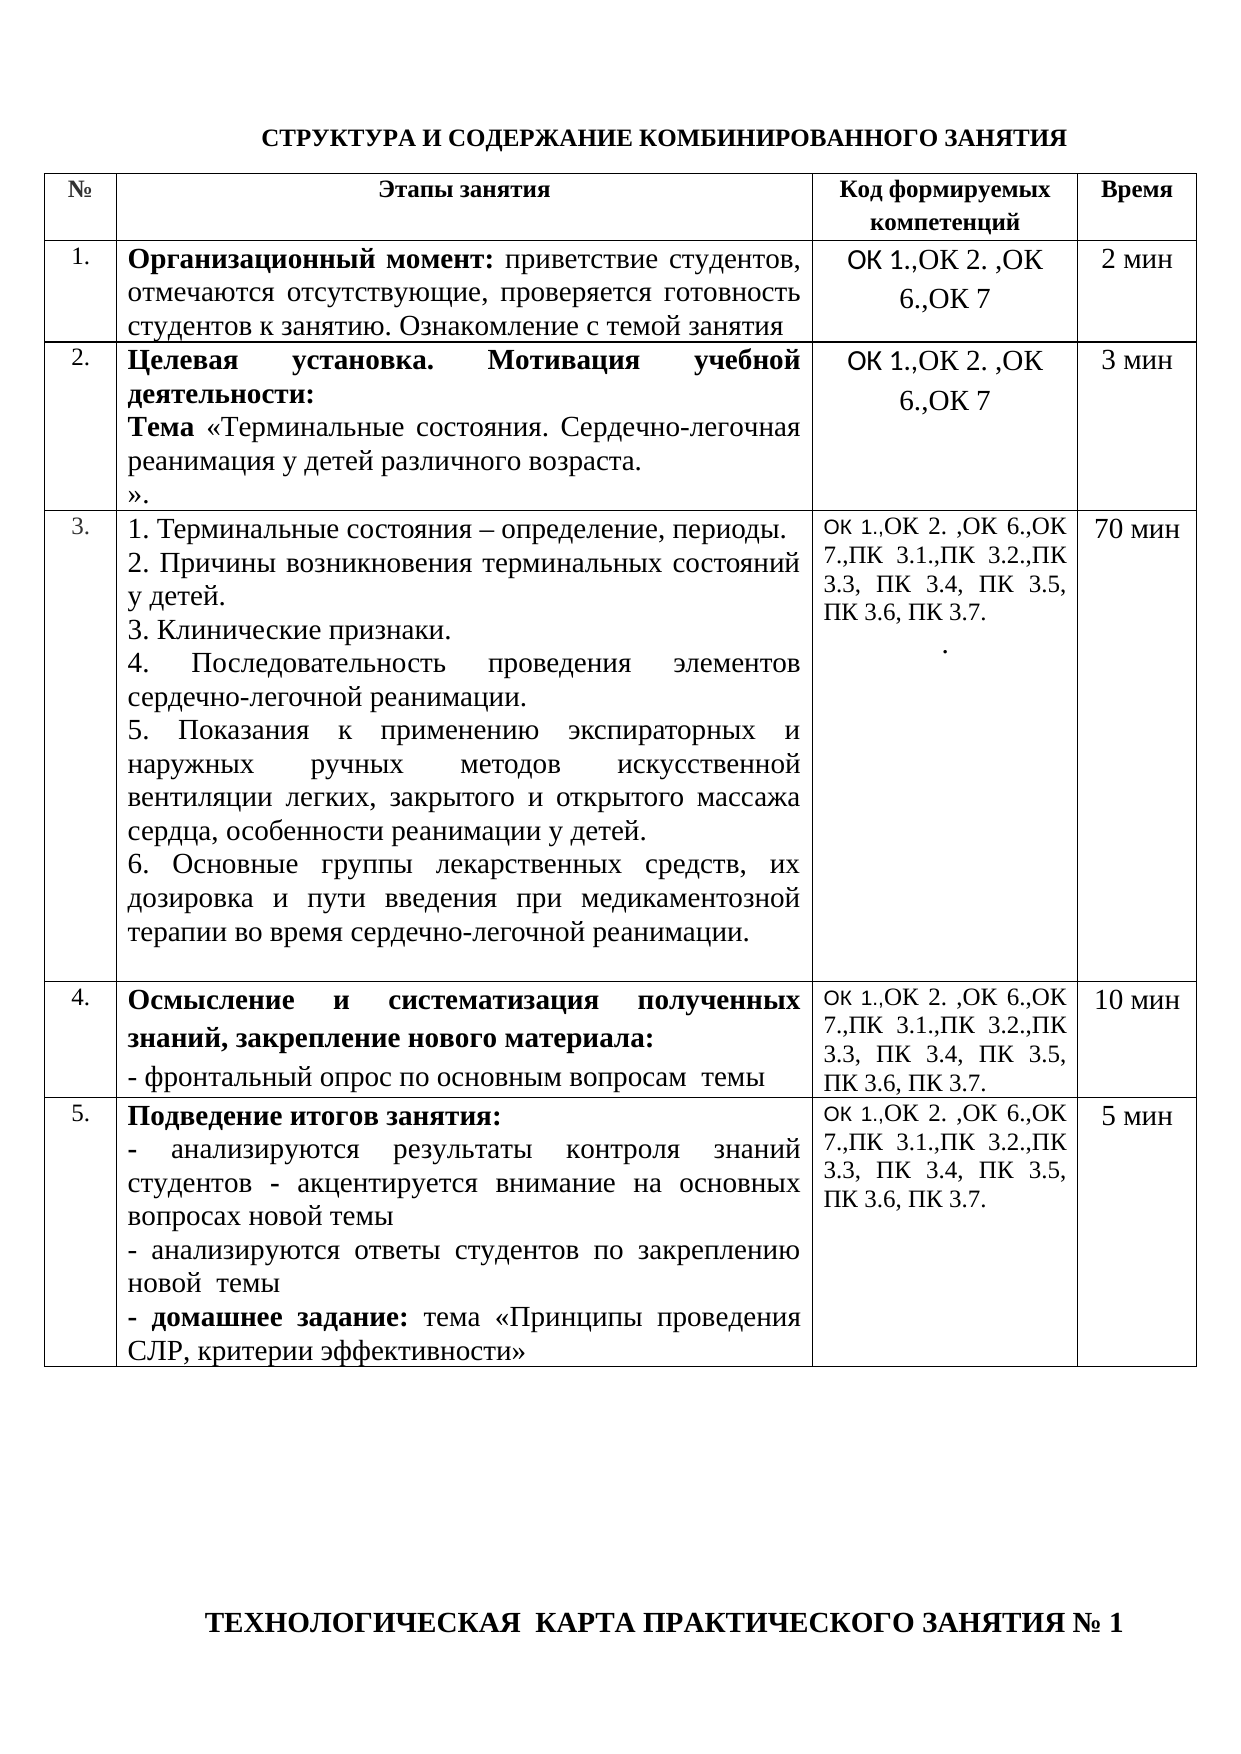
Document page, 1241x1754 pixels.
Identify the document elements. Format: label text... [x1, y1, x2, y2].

table_header № [45, 174, 116, 240]
table_cell Осмысление и систематизация полученных знаний, закрепление нового материала: - фронтальный опрос по основным вопросам темы [117, 982, 812, 1097]
table_cell 10 мин [1078, 982, 1196, 1097]
table_cell ОК 1.,ОК 2. ,ОК 6.,ОК 7 [813, 241, 1077, 341]
table_cell 3. [45, 511, 116, 981]
text СТРУКТУРА И СОДЕРЖАНИЕ КОМБИНИРОВАННОГО ЗАНЯТИЯ [177, 123, 1152, 152]
table_cell 1. Терминальные состояния – определение, периоды. 2. Причины возникновения терминальных состояний у детей. 3. Клинические признаки. 4. Последовательность проведения элементов сердечно-легочной реанимации. 5. Показания к применению экспираторных и наружных ручных методов искусственной вентиляции легких, закрытого и открытого массажа сердца, особенности реанимации у детей. 6. Основные группы лекарственных средств, их дозировка и пути введения при медикаментозной терапии во время сердечно-легочной реанимации. [117, 511, 812, 981]
table_cell Организационный момент: приветствие студентов, отмечаются отсутствующие, проверяется готовность студентов к занятию. Ознакомление с темой занятия [117, 241, 812, 341]
table_cell 2 мин [1078, 241, 1196, 341]
table_cell ОК 1.,ОК 2. ,ОК 6.,ОК 7.,ПК 3.1.,ПК 3.2.,ПК 3.3, ПК 3.4, ПК 3.5, ПК 3.6, ПК 3.7. . [813, 511, 1077, 981]
table_cell 5. [45, 1098, 116, 1366]
table_cell ОК 1.,ОК 2. ,ОК 6.,ОК 7.,ПК 3.1.,ПК 3.2.,ПК 3.3, ПК 3.4, ПК 3.5, ПК 3.6, ПК 3.7. [813, 982, 1077, 1097]
table_header Этапы занятия [117, 174, 812, 240]
table_cell 5 мин [1078, 1098, 1196, 1366]
table_cell ОК 1.,ОК 2. ,ОК 6.,ОК 7.,ПК 3.1.,ПК 3.2.,ПК 3.3, ПК 3.4, ПК 3.5, ПК 3.6, ПК 3.7. [813, 1098, 1077, 1366]
table_header Время [1078, 174, 1196, 240]
table_cell Целевая установка. Мотивация учебной деятельности: Тема «Терминальные состояния. Сердечно-легочная реанимация у детей различного возраста. ». [117, 343, 812, 510]
table_header Код формируемых компетенций [813, 174, 1077, 240]
table_cell Подведение итогов занятия: - анализируются результаты контроля знаний студентов - акцентируется внимание на основных вопросах новой темы - анализируются ответы студентов по закреплению новой темы - домашнее задание: тема «Принципы проведения СЛР, критерии эффективности» [117, 1098, 812, 1366]
table_cell 2. [45, 343, 116, 510]
text ТЕХНОЛОГИЧЕСКАЯ КАРТА ПРАКТИЧЕСКОГО ЗАНЯТИЯ № 1 [177, 1605, 1152, 1638]
table_cell 70 мин [1078, 511, 1196, 981]
table_cell 4. [45, 982, 116, 1097]
table_cell 3 мин [1078, 343, 1196, 510]
table_cell ОК 1.,ОК 2. ,ОК 6.,ОК 7 [813, 343, 1077, 510]
table_cell 1. [45, 241, 116, 341]
